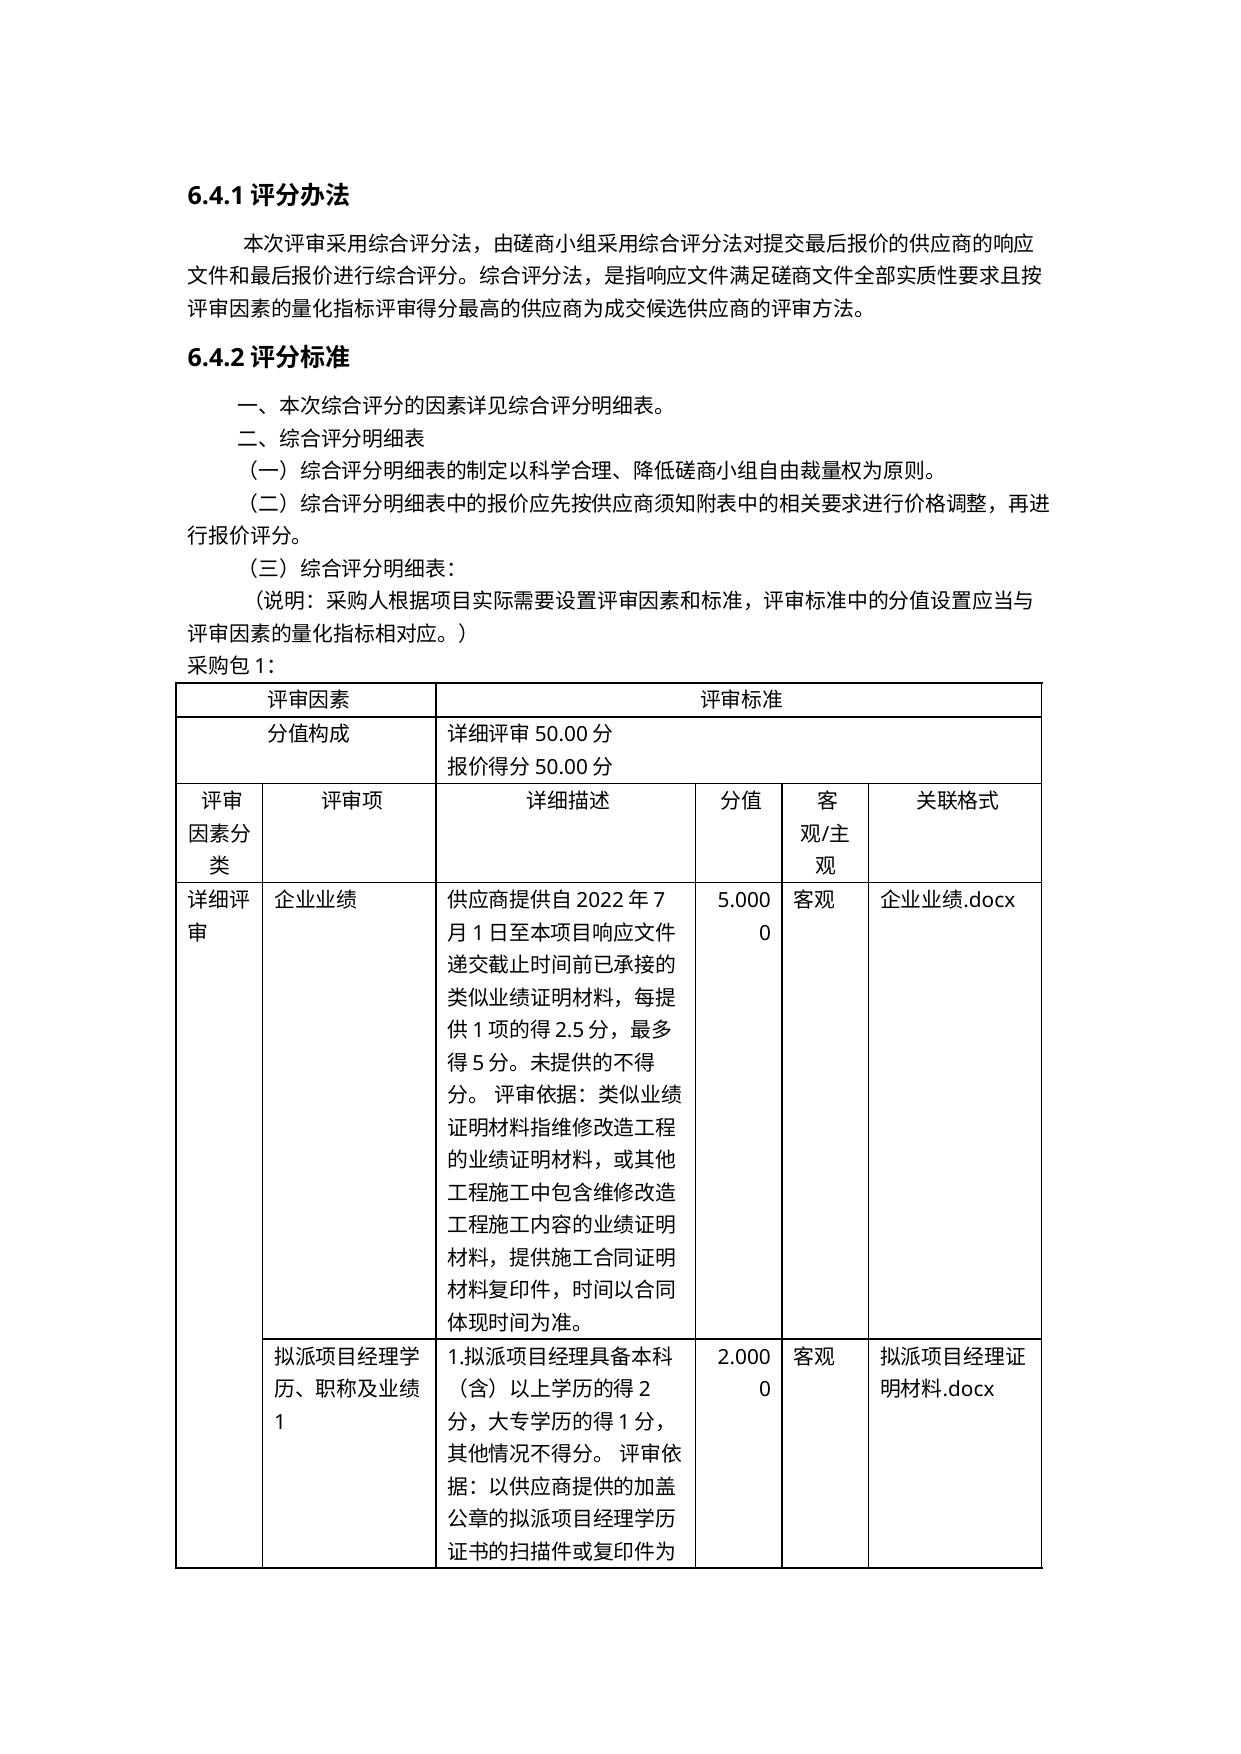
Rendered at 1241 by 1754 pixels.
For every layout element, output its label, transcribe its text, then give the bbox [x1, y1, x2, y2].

table_cell 客观/主观 [783, 784, 868, 882]
table_cell 5.0000 [696, 883, 781, 1338]
table_cell 关联格式 [869, 784, 1041, 882]
text （说明：采购人根据项目实际需要设置评审因素和标准，评审标准中的分值设置应当与评审因素的量化指标相对应。） [187, 584, 1053, 649]
table_cell 分值 [696, 784, 781, 882]
text （二）综合评分明细表中的报价应先按供应商须知附表中的相关要求进行价格调整，再进行报价评分。 [187, 487, 1053, 552]
table_cell 企业业绩.docx [869, 883, 1041, 1338]
text （三）综合评分明细表： [187, 552, 1053, 584]
text （一）综合评分明细表的制定以科学合理、降低磋商小组自由裁量权为原则。 [187, 454, 1053, 487]
table_cell 评审因素分类 [177, 784, 262, 882]
table_header 评审标准 [437, 684, 1041, 716]
table_header 评审因素 [177, 684, 435, 716]
table_cell 详细描述 [437, 784, 695, 882]
table_cell 分值构成 [177, 718, 435, 783]
table_cell 客观 [783, 1340, 868, 1567]
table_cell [437, 1340, 695, 1567]
text 一、本次综合评分的因素详见综合评分明细表。 [187, 389, 1053, 422]
table_cell 客观 [783, 883, 868, 1338]
table_cell 供应商提供自2022年7月1日至本项目响应文件递交截止时间前已承接的类似业绩证明材料，每提供1项的得2.5分，最多得5分。未提供的不得分。 评审依据：类似业绩证明材料指维修改造工程的业绩证明材料，或其他工程施工中包含维修改造工程施工内容的业绩证明材料，提供施工合同证明材料复印件，时间以合同体现时间为准。 [437, 883, 695, 1338]
text 6.4.2评分标准 [187, 324, 1053, 389]
text 本次评审采用综合评分法，由磋商小组采用综合评分法对提交最后报价的供应商的响应文件和最后报价进行综合评分。综合评分法，是指响应文件满足磋商文件全部实质性要求且按评审因素的量化指标评审得分最高的供应商为成交候选供应商的评审方法。 [187, 227, 1053, 324]
text 二、综合评分明细表 [187, 422, 1053, 454]
text 采购包1： [187, 649, 1053, 682]
table_cell 企业业绩 [263, 883, 435, 1338]
table_cell 2.0000 [696, 1340, 781, 1567]
table_cell 评审项 [263, 784, 435, 882]
table_cell 详细评审 [177, 883, 262, 1567]
text 6.4.1评分办法 [187, 162, 1053, 227]
table_cell 拟派项目经理学历、职称及业绩1 [263, 1340, 435, 1567]
table_cell 拟派项目经理证明材料.docx [869, 1340, 1041, 1567]
table_cell 详细评审50.00分 报价得分50.00分 [437, 718, 1041, 783]
